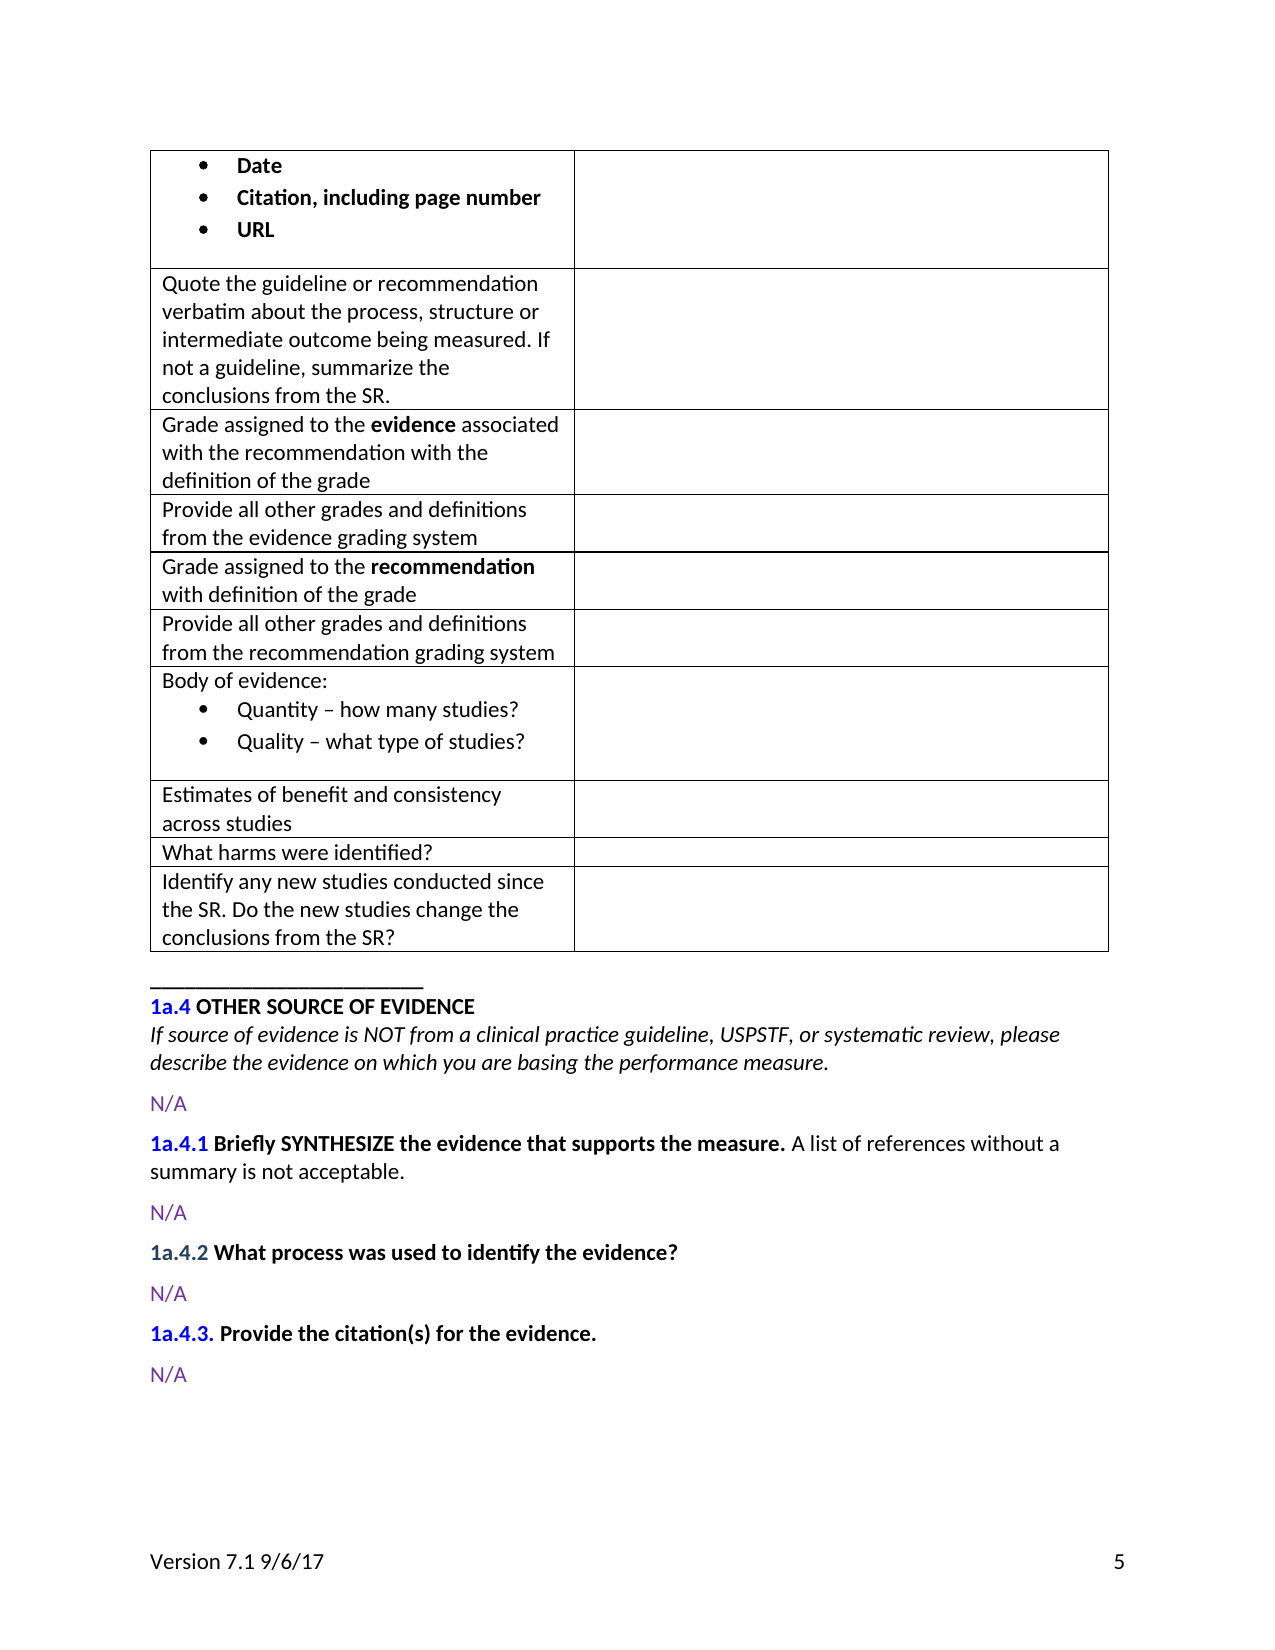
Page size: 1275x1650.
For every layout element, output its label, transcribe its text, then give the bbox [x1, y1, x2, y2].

table_cell Identify any new studies conducted since the SR. Do the new studies change the conclusions from the SR? [151, 867, 574, 951]
text 1a.4 OTHER SOURCE OF EVIDENCE [150, 992, 1125, 1020]
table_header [151, 151, 574, 268]
text N/A [150, 1279, 1125, 1307]
table_cell [575, 410, 1108, 494]
table_cell Provide all other grades and definitions from the recommendation grading system [151, 610, 574, 666]
table_cell [575, 867, 1108, 951]
text N/A [150, 1198, 1125, 1226]
table_cell What harms were identified? [151, 838, 574, 866]
table_cell [575, 269, 1108, 409]
table_cell [575, 838, 1108, 866]
text 1a.4.1 Briefly SYNTHESIZE the evidence that supports the measure. A list of references without a summary is not acceptable. [150, 1129, 1125, 1186]
text If source of evidence is NOT from a clinical practice guideline, USPSTF, or systematic review, please describe the evidence on which you are basing the performance measure. [150, 1020, 1125, 1076]
table_cell Estimates of benefit and consistency across studies [151, 781, 574, 837]
table_cell Grade assigned to the recommendation with definition of the grade [151, 553, 574, 608]
text ________________________ [150, 964, 1125, 992]
table_cell [575, 667, 1108, 779]
table_cell Quote the guideline or recommendation verbatim about the process, structure or intermediate outcome being measured. If not a guideline, summarize the conclusions from the SR. [151, 269, 574, 409]
table_header [575, 151, 1108, 268]
text 1a.4.3. Provide the citation(s) for the evidence. [150, 1319, 1125, 1348]
table_cell [575, 495, 1108, 551]
table_cell Provide all other grades and definitions from the evidence grading system [151, 495, 574, 551]
text N/A [150, 1360, 1125, 1388]
text N/A [150, 1089, 1125, 1117]
text 1a.4.2 What process was used to identify the evidence? [150, 1238, 1125, 1267]
table_cell Grade assigned to the evidence associated with the recommendation with the definition of the grade [151, 410, 574, 494]
table_cell [575, 781, 1108, 837]
table_cell [575, 553, 1108, 608]
table_cell [575, 610, 1108, 666]
table_cell Body of evidence: Quantity – how many studies? Quality – what type of studies? [151, 667, 574, 779]
